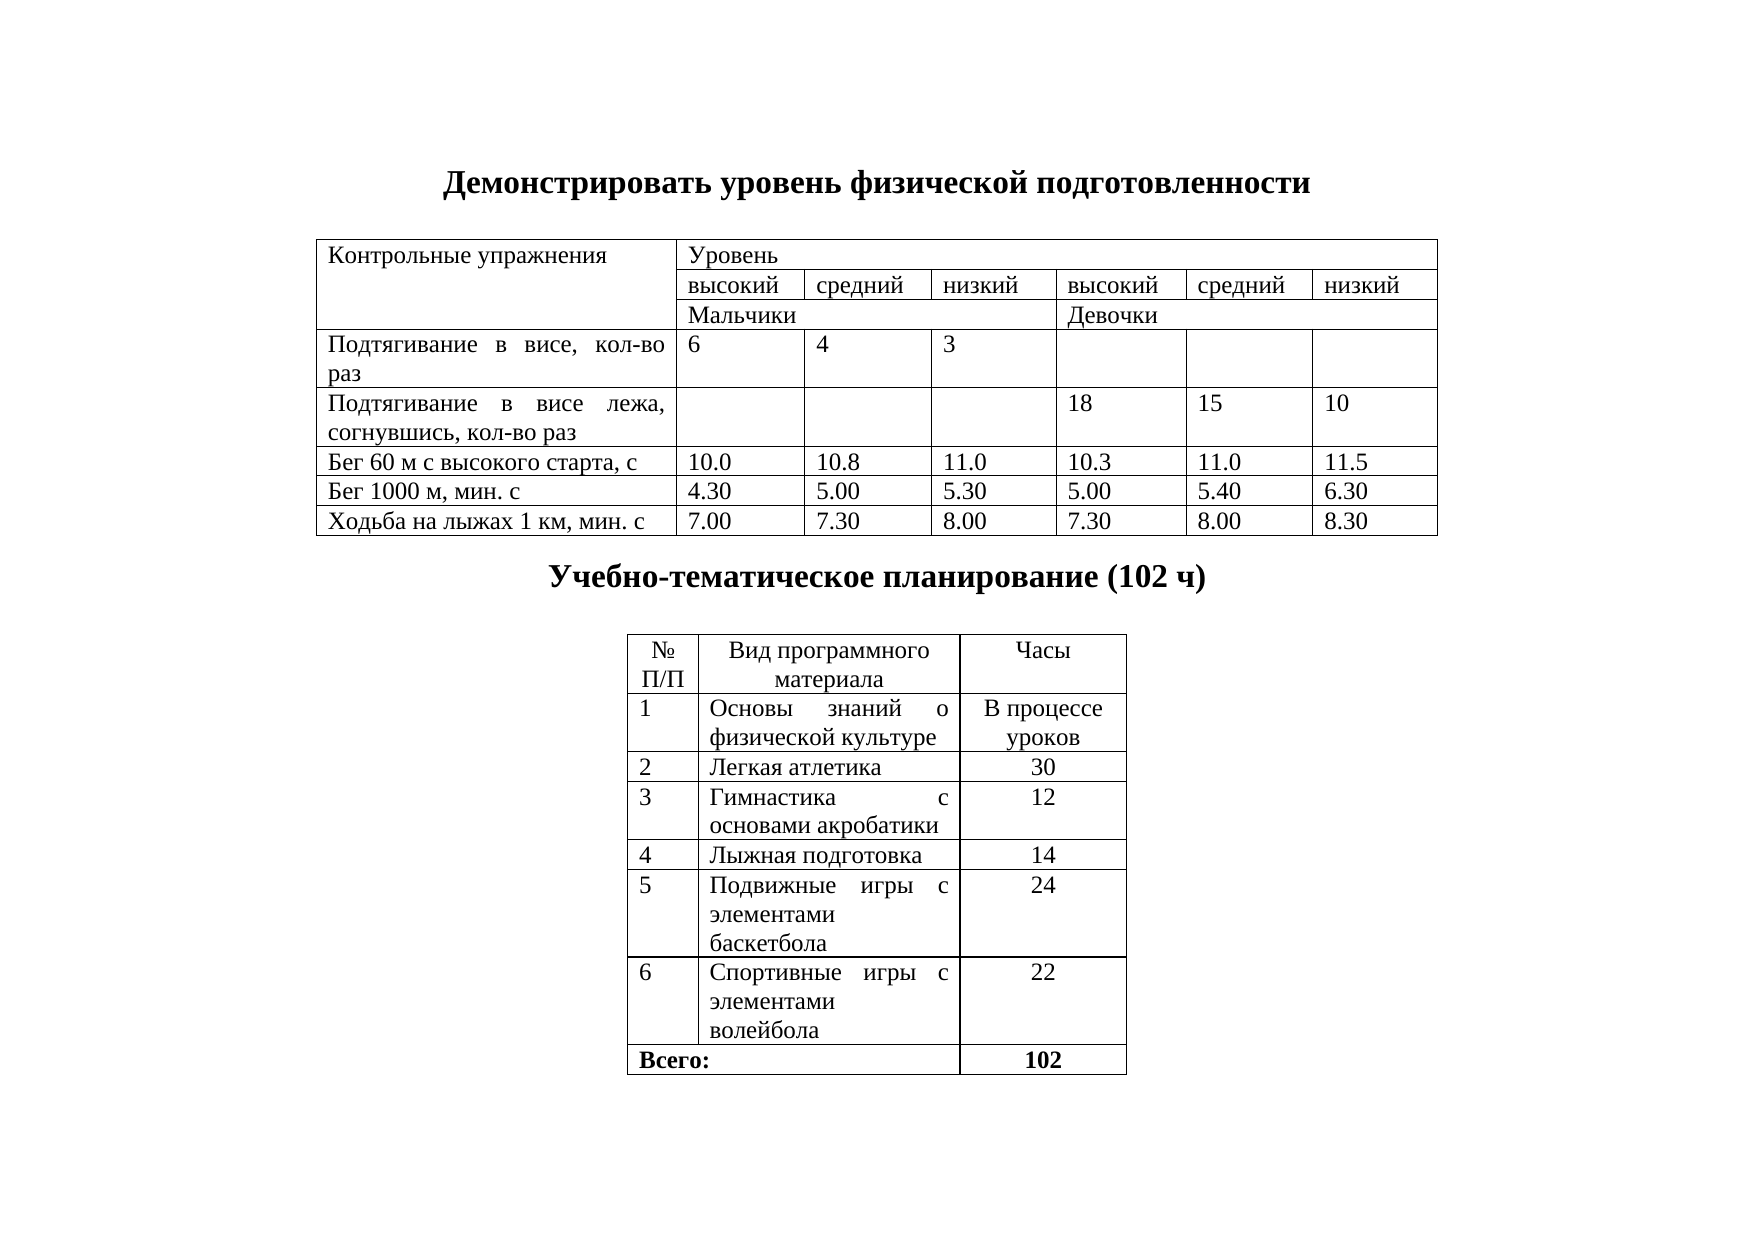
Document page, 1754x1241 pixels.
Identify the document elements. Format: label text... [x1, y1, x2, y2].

subtitle Учебно-тематическое планирование (102 ч) [118, 557, 1636, 595]
table_cell Подтягивание в висе лежа, согнувшись, кол-во раз [317, 388, 676, 446]
table_cell 10.8 [805, 447, 931, 475]
table_header № П/П [628, 635, 698, 692]
table_cell 7.00 [677, 506, 804, 535]
table_cell [1057, 330, 1186, 387]
table_cell Всего: [628, 1045, 959, 1073]
table_cell Легкая атлетика [699, 752, 959, 781]
table_cell [1313, 330, 1437, 387]
table_cell 8.00 [1187, 506, 1312, 535]
table_cell Бег с высокого старта, с [317, 447, 676, 475]
table_cell 7.30 [1057, 506, 1186, 535]
table_cell 8.30 [1313, 506, 1437, 535]
table_cell 15 [1187, 388, 1312, 446]
table_cell 8.00 [932, 506, 1056, 535]
table_cell 4 [805, 330, 931, 387]
table_cell 7.30 [805, 506, 931, 535]
table_cell 5.00 [805, 476, 931, 505]
table_cell Подтягивание в висе, кол-во раз [317, 330, 676, 387]
table_cell 10 [1313, 388, 1437, 446]
table_cell 6.30 [1313, 476, 1437, 505]
table_cell 11.0 [1187, 447, 1312, 475]
table_cell 3 [932, 330, 1056, 387]
table_cell 102 [961, 1045, 1126, 1073]
table_cell [805, 388, 931, 446]
table_header Часы [961, 635, 1126, 692]
table_cell 11.0 [932, 447, 1056, 475]
table_cell 4 [628, 840, 698, 869]
table_cell [1187, 330, 1312, 387]
table_cell 18 [1057, 388, 1186, 446]
table_cell 12 [961, 782, 1126, 839]
table_header Вид программного материала [699, 635, 959, 692]
table_cell средний [805, 270, 931, 299]
table_cell Основы знаний о физической культуре [699, 694, 959, 751]
table_cell 10.0 [677, 447, 804, 475]
table_cell 11.5 [1313, 447, 1437, 475]
table_cell 6 [677, 330, 804, 387]
table_cell высокий [1057, 270, 1186, 299]
table_cell 30 [961, 752, 1126, 781]
table_cell 5.00 [1057, 476, 1186, 505]
table_cell Лыжная подготовка [699, 840, 959, 869]
table_cell Спортивные игры с элементами волейбола [699, 958, 959, 1044]
table_cell 2 [628, 752, 698, 781]
table_cell низкий [1313, 270, 1437, 299]
table_cell [677, 388, 804, 446]
table_cell Ходьба на лыжах , мин. с [317, 506, 676, 535]
table_cell 5.40 [1187, 476, 1312, 505]
table_cell 6 [628, 958, 698, 1044]
table_cell Бег , мин. с [317, 476, 676, 505]
table_header Контрольные упражнения [317, 240, 676, 328]
table_cell 24 [961, 870, 1126, 956]
table_cell высокий [677, 270, 804, 299]
table_cell Подвижные игры с элементами баскетбола [699, 870, 959, 956]
table_cell [932, 388, 1056, 446]
table_header Уровень [677, 240, 1437, 269]
table_cell 5.30 [932, 476, 1056, 505]
table_cell Гимнастика с основами акробатики [699, 782, 959, 839]
table_cell В процессе уроков [961, 694, 1126, 751]
table_cell 3 [628, 782, 698, 839]
table_cell 14 [961, 840, 1126, 869]
table_cell 10.3 [1057, 447, 1186, 475]
table_cell 5 [628, 870, 698, 956]
table_cell средний [1187, 270, 1312, 299]
table_cell 1 [628, 694, 698, 751]
table_cell 22 [961, 958, 1126, 1044]
table_cell Девочки [1057, 300, 1437, 328]
table_cell 4.30 [677, 476, 804, 505]
text Демонстрировать уровень физической подготовленности [118, 162, 1636, 200]
table_cell низкий [932, 270, 1056, 299]
table_cell Мальчики [677, 300, 1056, 328]
